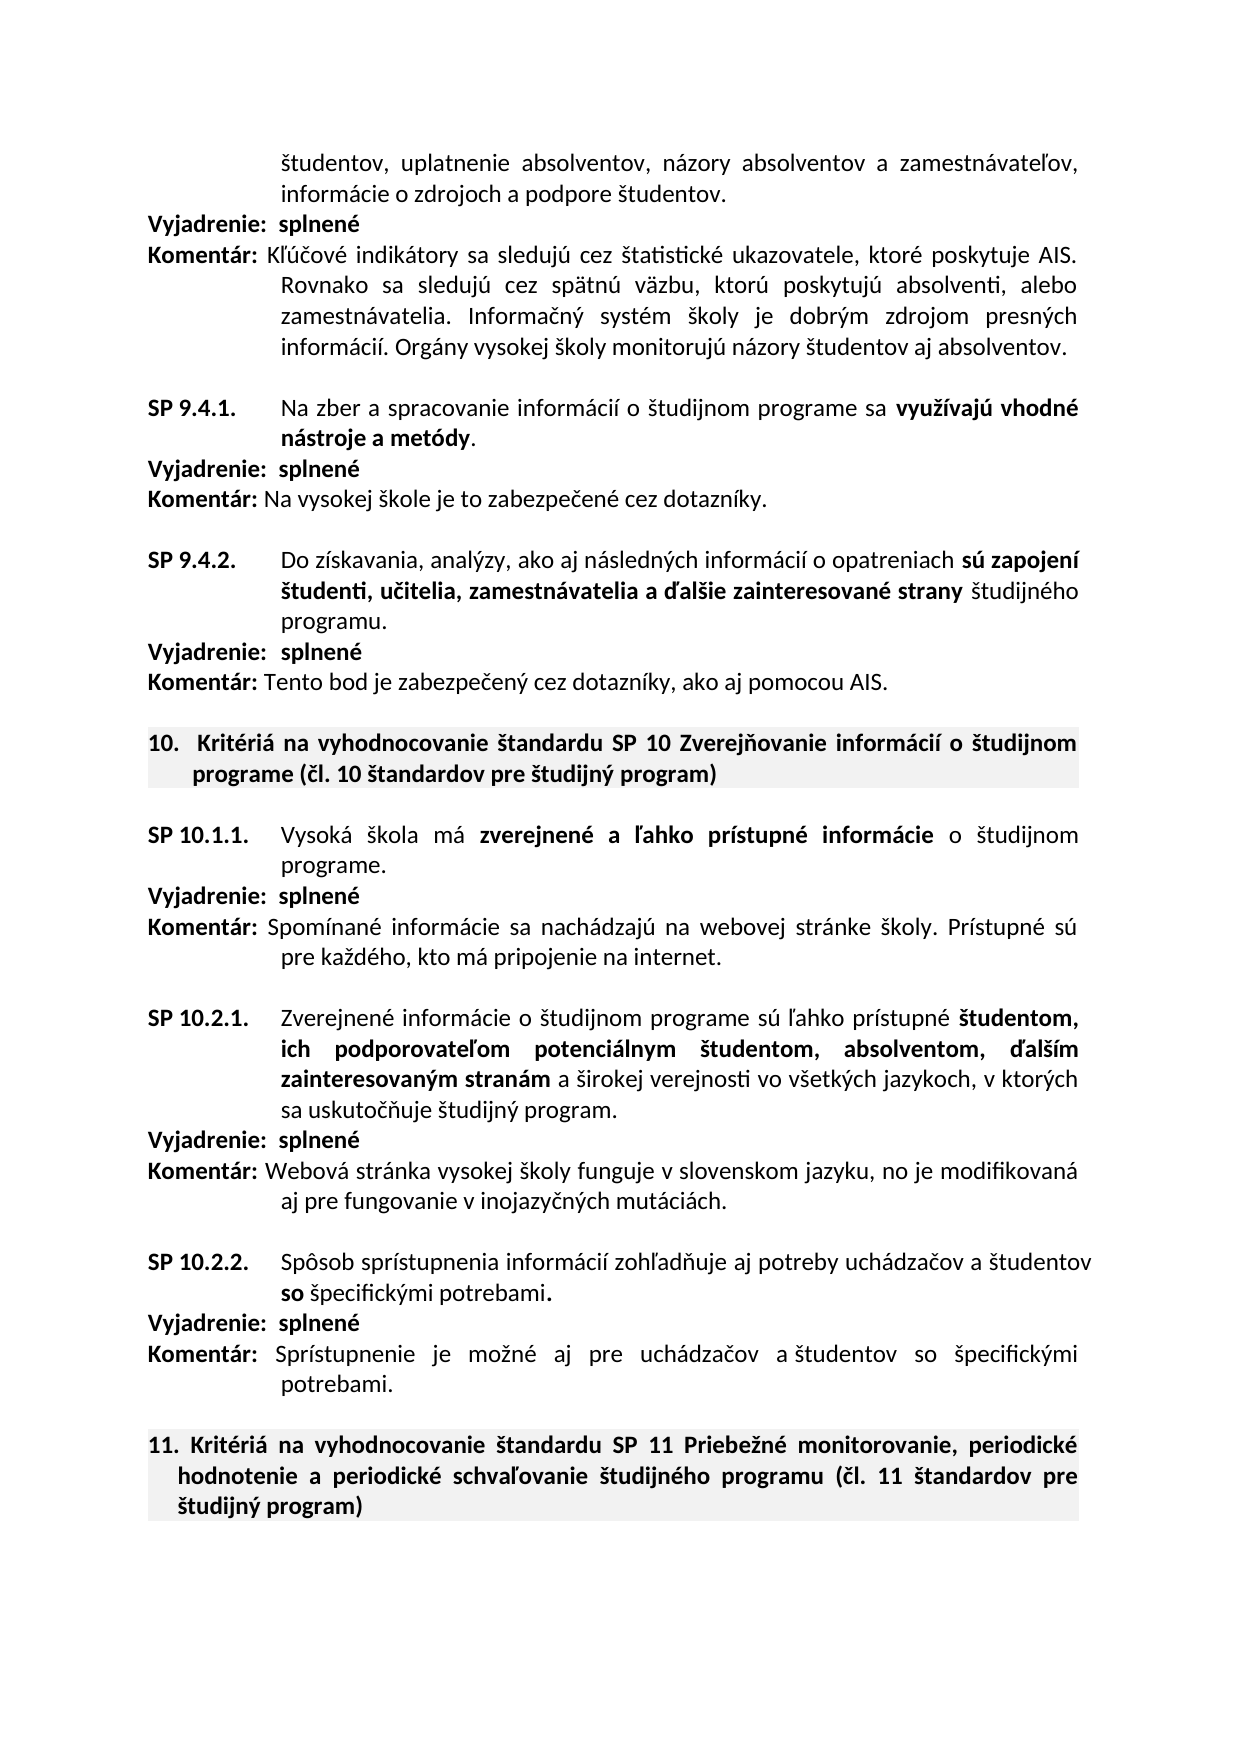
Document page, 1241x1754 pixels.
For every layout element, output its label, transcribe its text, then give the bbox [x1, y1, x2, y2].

text Vyjadrenie: [148, 453, 1078, 483]
text Komentár: Sprístupnenie je možné aj pre uchádzačov a študentov so špecifickými potrebami. [148, 1338, 1078, 1399]
text Vyjadrenie: [148, 1124, 1078, 1155]
text Komentár: Na vysokej škole je to zabezpečené cez dotazníky. [148, 483, 1078, 514]
text Komentár: Spomínané informácie sa nachádzajú na webovej stránke školy. Prístupné sú pre každého, kto má pripojenie na internet. [148, 911, 1078, 972]
text Vyjadrenie: [148, 209, 1078, 239]
text Komentár: Kľúčové indikátory sa sledujú cez štatistické ukazovatele, ktoré poskytuje AIS. Rovnako sa sledujú cez spätnú väzbu, ktorú poskytujú absolventi, alebo zamestnávatelia. Informačný systém školy je dobrým zdrojom presných informácií. Orgány vysokej školy monitorujú názory študentov aj absolventov. [148, 239, 1078, 361]
text Vyjadrenie: [148, 1307, 1078, 1338]
text Komentár: Tento bod je zabezpečený cez dotazníky, ako aj pomocou AIS. [148, 666, 1078, 697]
text Vyjadrenie: [148, 636, 1078, 666]
text SP 10.2.2. Spôsob sprístupnenia informácií zohľadňuje aj potreby uchádzačov a študentov so špecifickými potrebami. [148, 1246, 1093, 1307]
text Komentár: Webová stránka vysokej školy funguje v slovenskom jazyku, no je modifikovaná aj pre fungovanie v inojazyčných mutáciách. [148, 1155, 1078, 1216]
text SP 10.2.1. Zverejnené informácie o študijnom programe sú ľahko prístupné študentom, ich podporovateľom potenciálnym študentom, absolventom, ďalším zainteresovaným stranám a širokej verejnosti vo všetkých jazykoch, v ktorých sa uskutočňuje študijný program. [148, 1002, 1079, 1124]
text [148, 148, 1079, 209]
text Vyjadrenie: [148, 880, 1078, 911]
text SP 9.4.2. Do získavania, analýzy, ako aj následných informácií o opatreniach sú zapojení študenti, učitelia, zamestnávatelia a ďalšie zainteresované strany študijného programu. [148, 544, 1079, 636]
text 11. Kritériá na vyhodnocovanie štandardu SP 11 Priebežné monitorovanie, periodické hodnotenie a periodické schvaľovanie študijného programu (čl. 11 štandardov pre študijný program) [148, 1429, 1079, 1521]
text SP 9.4.1. Na zber a spracovanie informácií o študijnom programe sa využívajú vhodné nástroje a metódy. [148, 392, 1079, 453]
text 10. Kritériá na vyhodnocovanie štandardu SP 10 Zverejňovanie informácií o študijnom programe (čl. 10 štandardov pre študijný program) [148, 727, 1079, 788]
text SP 10.1.1. Vysoká škola má zverejnené a ľahko prístupné informácie o študijnom programe. [148, 819, 1079, 880]
